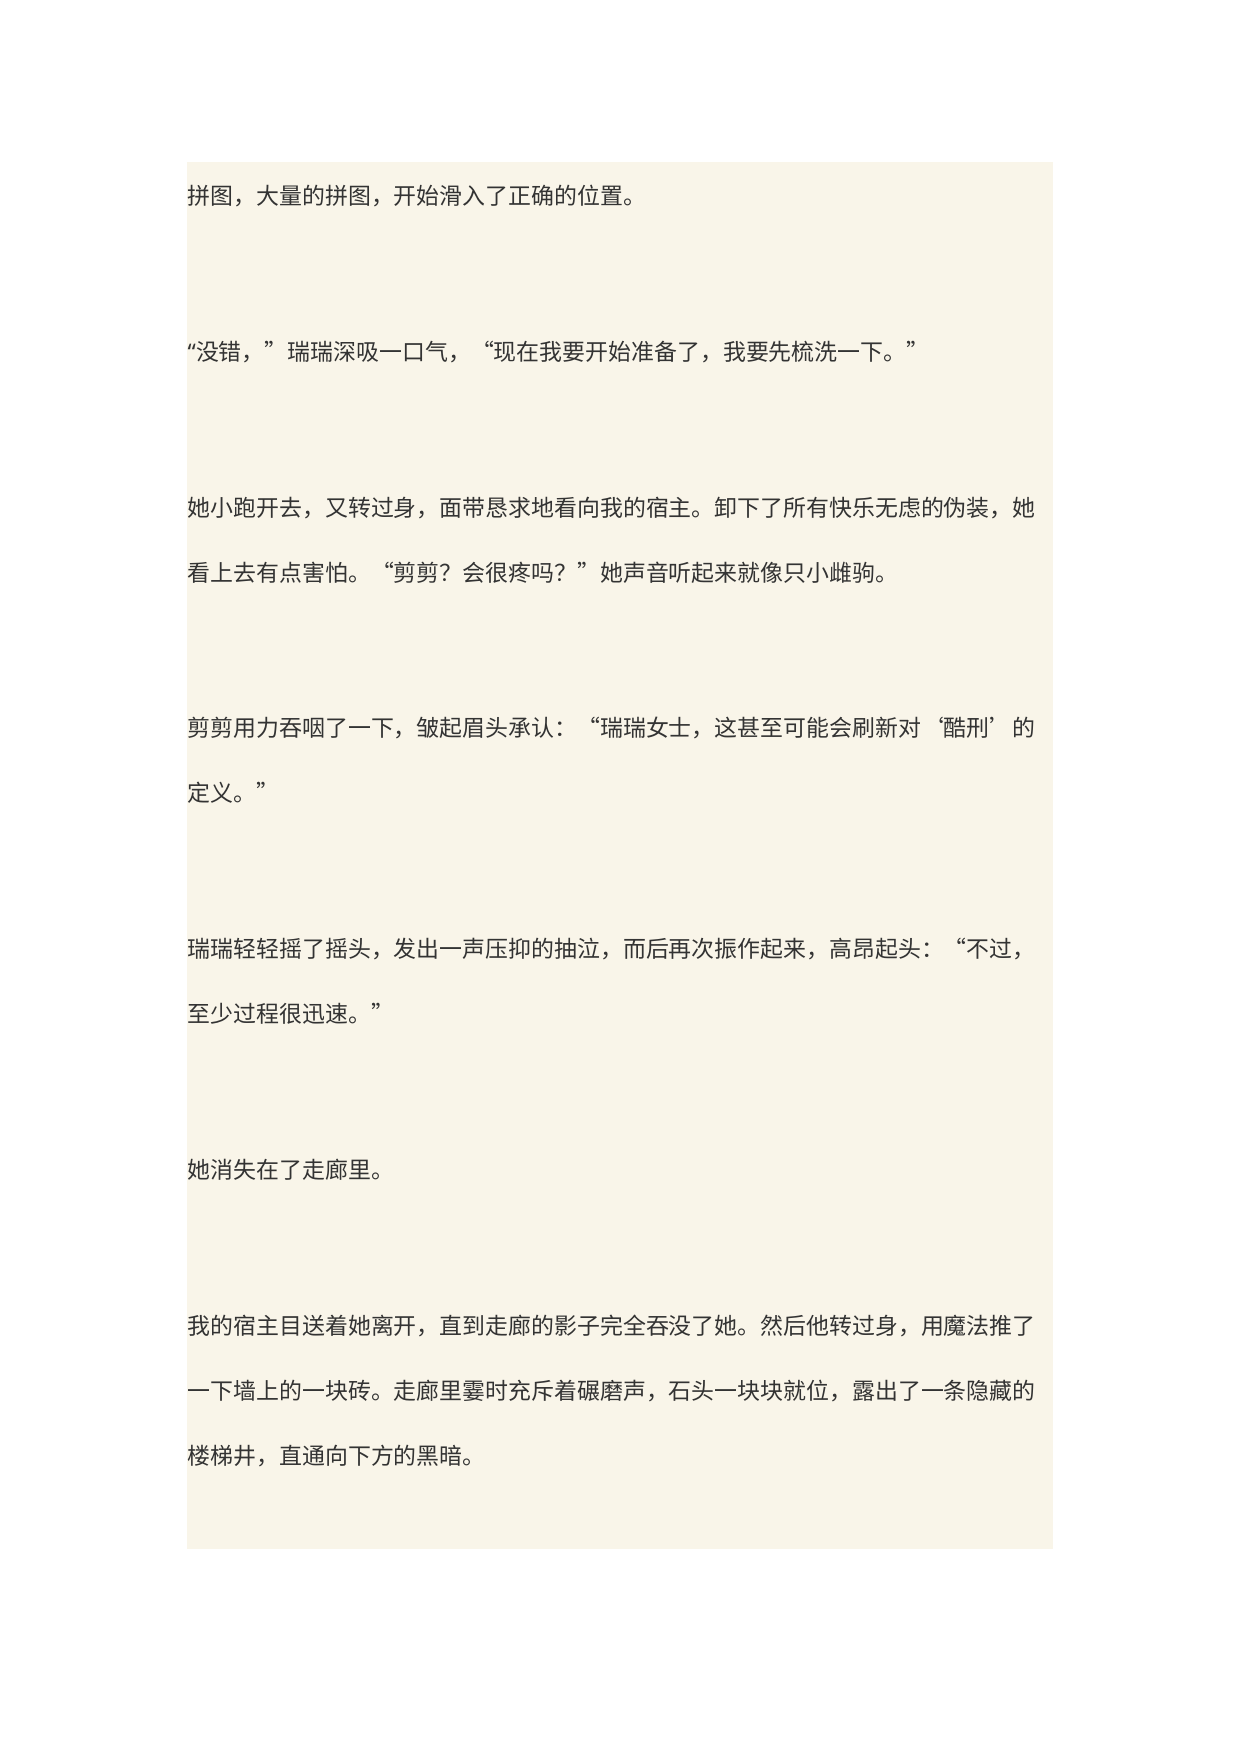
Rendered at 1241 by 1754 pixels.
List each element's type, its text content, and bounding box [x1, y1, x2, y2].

text 她消失在了走廊里。 [187, 1136, 1053, 1201]
text 我的宿主目送着她离开，直到走廊的影子完全吞没了她。然后他转过身，用魔法推了一下墙上的一块砖。走廊里霎时充斥着碾磨声，石头一块块就位，露出了一条隐藏的楼梯井，直通向下方的黑暗。 [187, 1292, 1053, 1487]
text 瑞瑞轻轻摇了摇头，发出一声压抑的抽泣，而后再次振作起来，高昂起头：“不过，至少过程很迅速。” [187, 915, 1053, 1045]
text “没错，”瑞瑞深吸一口气，“现在我要开始准备了，我要先梳洗一下。” [187, 318, 1053, 383]
text 剪剪用力吞咽了一下，皱起眉头承认：“瑞瑞女士，这甚至可能会刷新对‘酷刑’的定义。” [187, 694, 1053, 824]
text 拼图，大量的拼图，开始滑入了正确的位置。 [187, 162, 1053, 227]
text 她小跑开去，又转过身，面带恳求地看向我的宿主。卸下了所有快乐无虑的伪装，她看上去有点害怕。“剪剪？会很疼吗？”她声音听起来就像只小雌驹。 [187, 474, 1053, 604]
